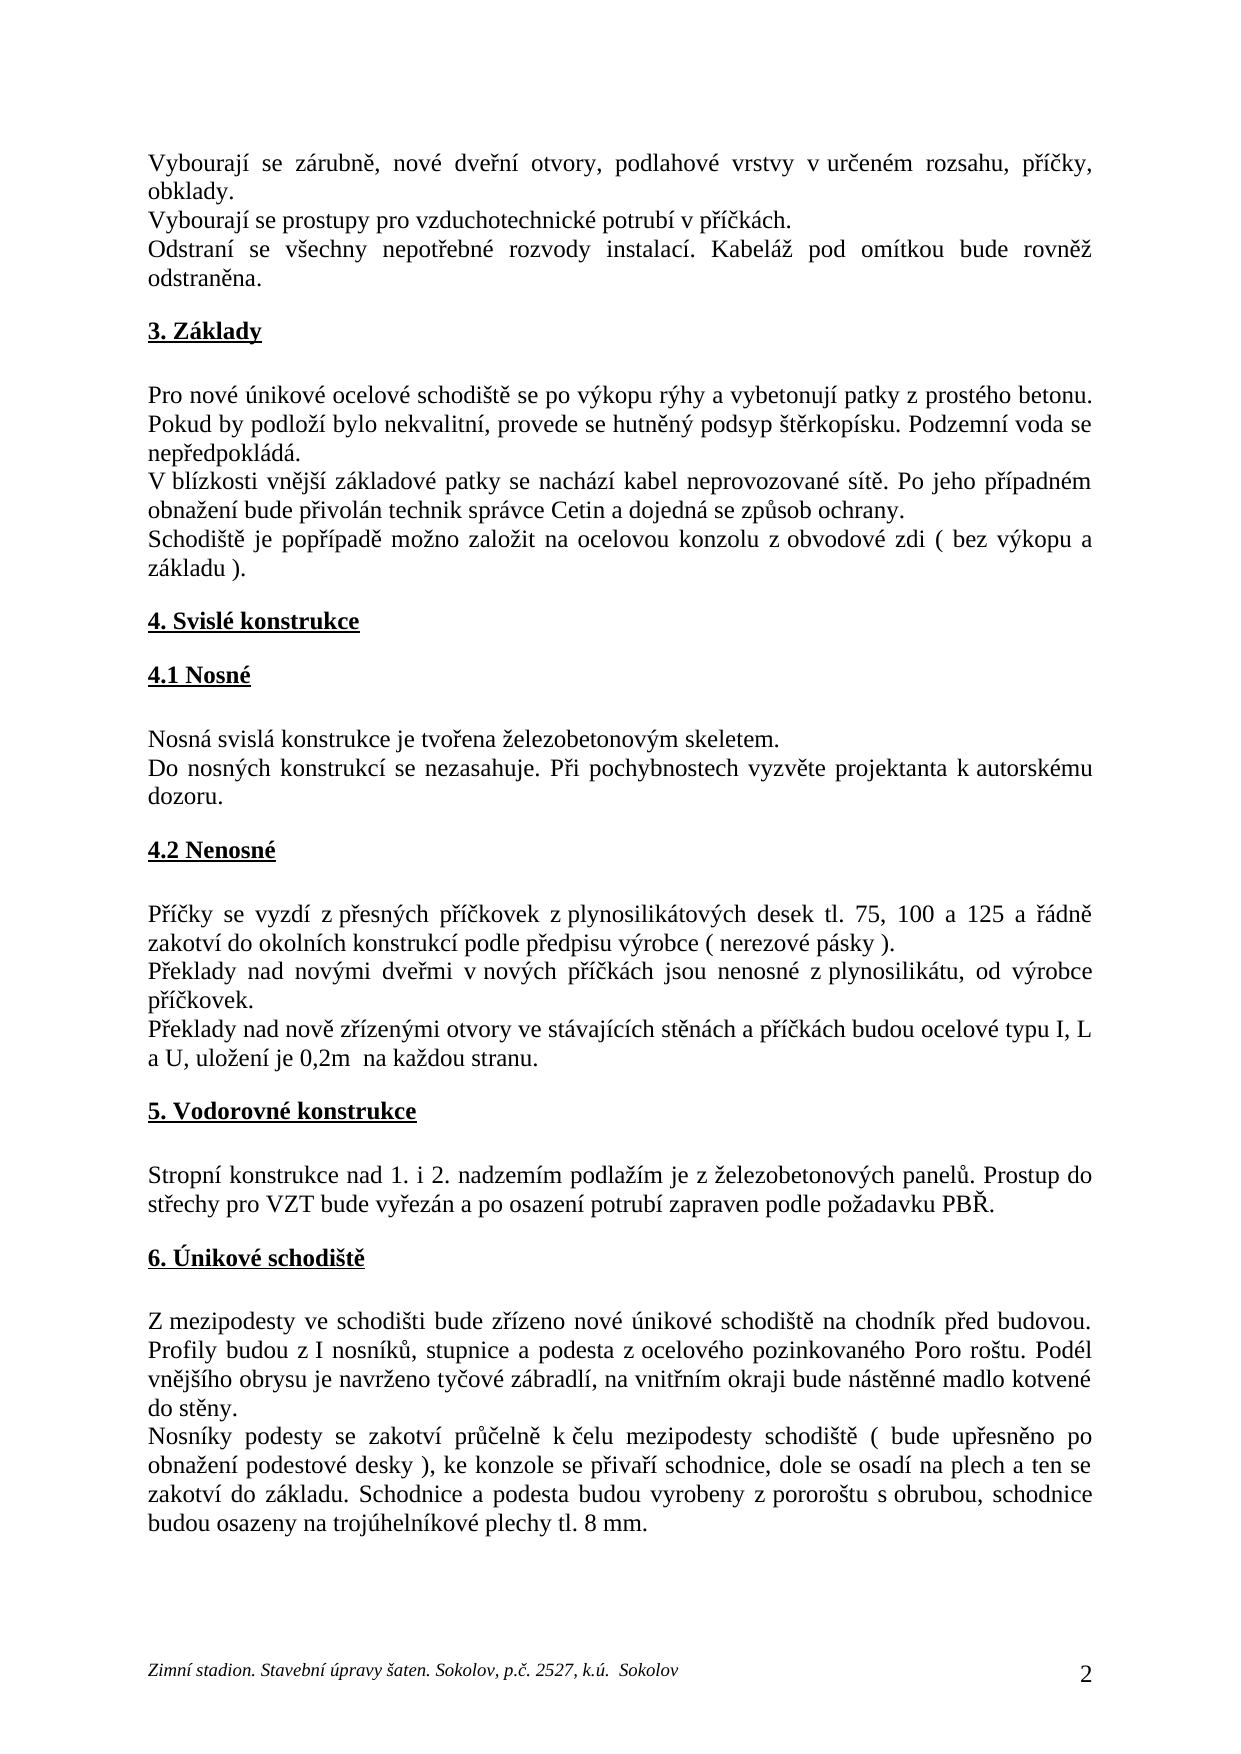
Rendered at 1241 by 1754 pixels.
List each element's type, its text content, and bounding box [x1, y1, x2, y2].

text Překlady nad novými dveřmi v nových příčkách jsou nenosné z plynosilikátu, od výrobce příčkovek. [148, 956, 1093, 1014]
text Příčky se vyzdí z přesných příčkovek z plynosilikátových desek tl. 75, 100 a 125 a řádně zakotví do okolních konstrukcí podle předpisu výrobce ( nerezové pásky ). [148, 899, 1093, 956]
subtitle 6. Únikové schodiště [148, 1243, 1093, 1271]
text Vybourají se zárubně, nové dveřní otvory, podlahové vrstvy v určeném rozsahu, příčky, obklady. [148, 148, 1093, 205]
text Překlady nad nově zřízenými otvory ve stávajících stěnách a příčkách budou ocelové typu I, L a U, uložení je 0,2m na každou stranu. [148, 1014, 1093, 1071]
text Nosná svislá konstrukce je tvořena železobetonovým skeletem. [148, 724, 1093, 753]
text Odstraní se všechny nepotřebné rozvody instalací. Kabeláž pod omítkou bude rovněž odstraněna. [148, 234, 1093, 291]
text Pro nové únikové ocelové schodiště se po výkopu rýhy a vybetonují patky z prostého betonu. Pokud by podloží bylo nekvalitní, provede se hutněný podsyp štěrkopísku. Podzemní voda se nepředpokládá. [148, 380, 1093, 466]
subtitle 4.1 Nosné [148, 660, 1093, 689]
subtitle 5. Vodorovné konstrukce [148, 1096, 1093, 1125]
text Z mezipodesty ve schodišti bude zřízeno nové únikové schodiště na chodník před budovou. Profily budou z I nosníků, stupnice a podesta z ocelového pozinkovaného Poro roštu. Podél vnějšího obrysu je navrženo tyčové zábradlí, na vnitřním okraji bude nástěnné madlo kotvené do stěny. [148, 1306, 1093, 1421]
subtitle 3. Základy [148, 316, 1093, 345]
subtitle 4.2 Nenosné [148, 835, 1093, 864]
text Nosníky podesty se zakotví průčelně k čelu mezipodesty schodiště ( bude upřesněno po obnažení podestové desky ), ke konzole se přivaří schodnice, dole se osadí na plech a ten se zakotví do základu. Schodnice a podesta budou vyrobeny z pororoštu s obrubou, schodnice budou osazeny na trojúhelníkové plechy tl. 8 mm. [148, 1421, 1093, 1536]
text Stropní konstrukce nad 1. i 2. nadzemím podlažím je z železobetonových panelů. Prostup do střechy pro VZT bude vyřezán a po osazení potrubí zapraven podle požadavku PBŘ. [148, 1160, 1093, 1218]
text Do nosných konstrukcí se nezasahuje. Při pochybnostech vyzvěte projektanta k autorskému dozoru. [148, 753, 1093, 810]
text Schodiště je popřípadě možno založit na ocelovou konzolu z obvodové zdi ( bez výkopu a základu ). [148, 524, 1093, 581]
text V blízkosti vnější základové patky se nachází kabel neprovozované sítě. Po jeho případném obnažení bude přivolán technik správce Cetin a dojedná se způsob ochrany. [148, 466, 1093, 524]
text Vybourají se prostupy pro vzduchotechnické potrubí v příčkách. [148, 205, 1093, 234]
subtitle 4. Svislé konstrukce [148, 606, 1093, 635]
